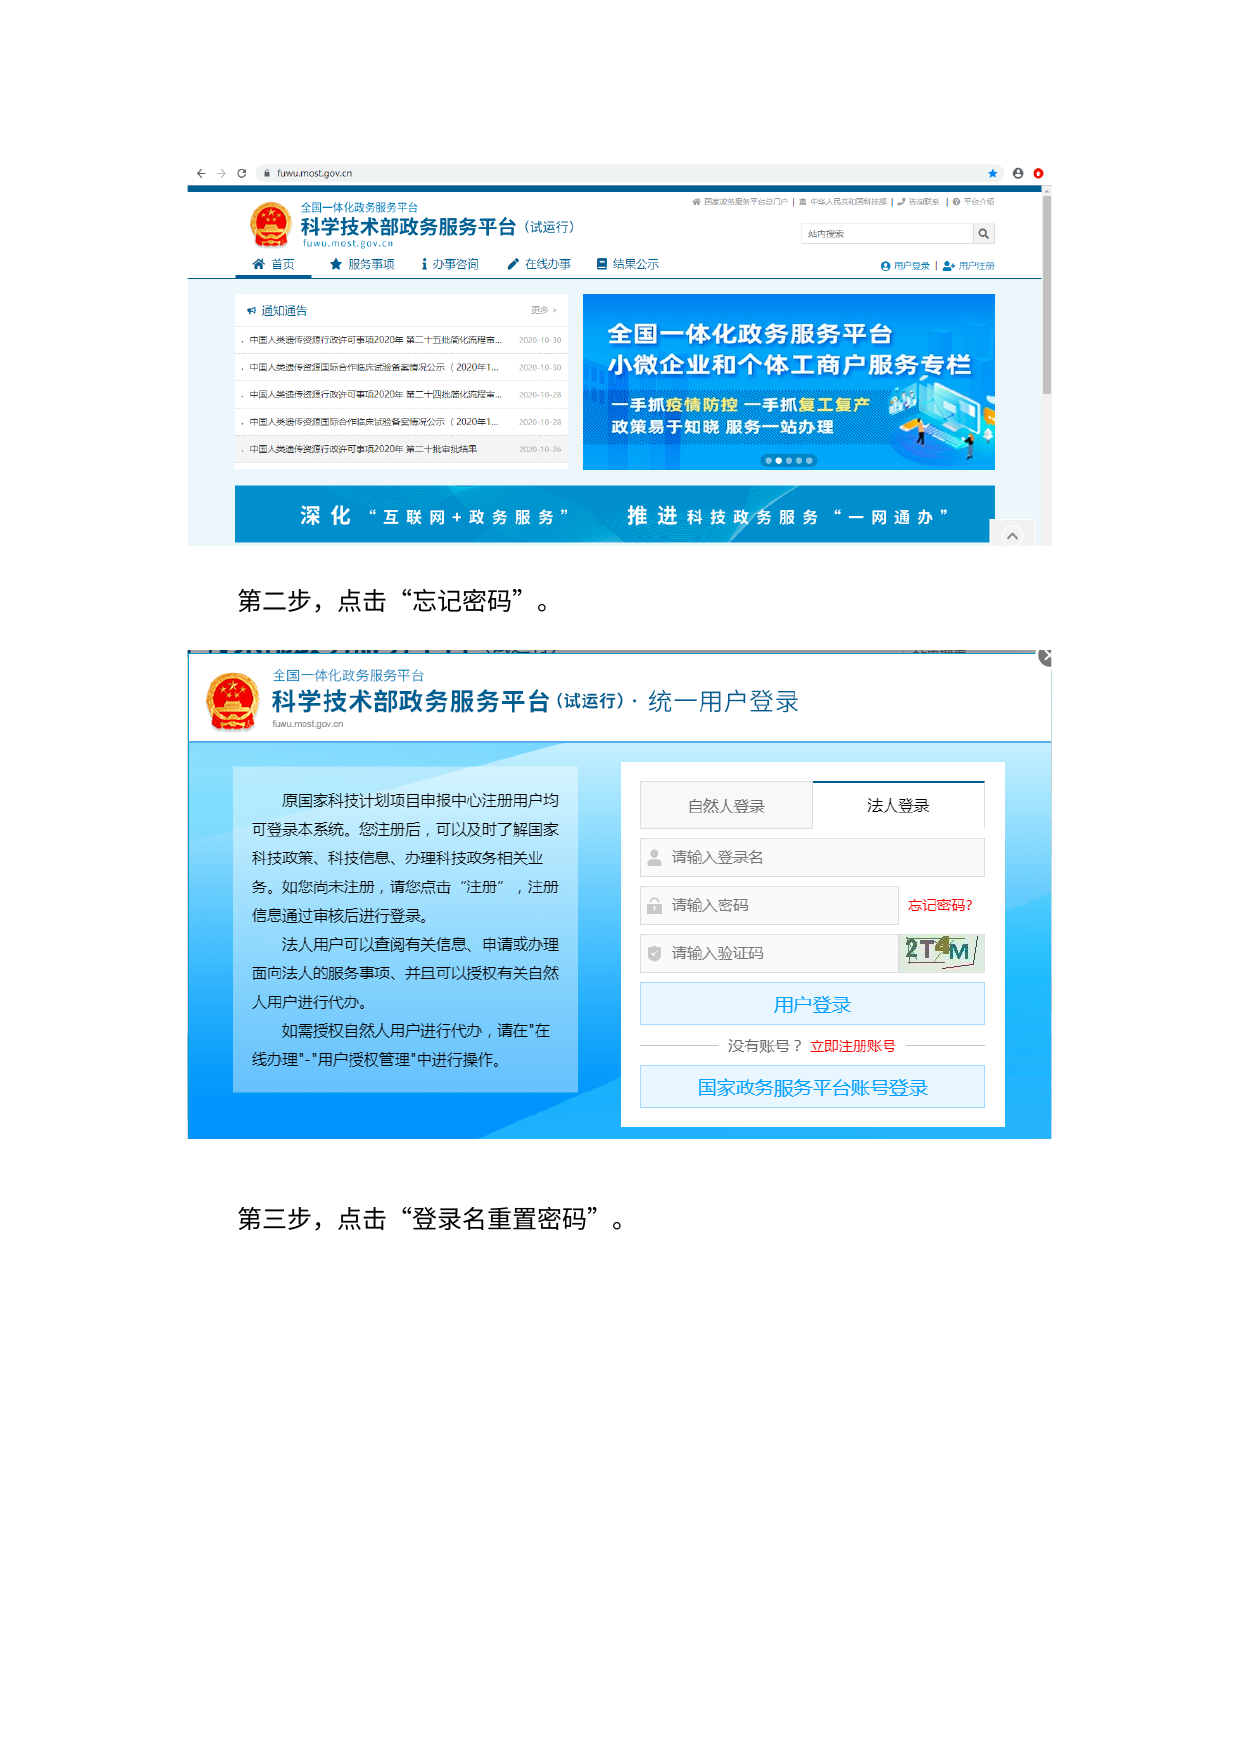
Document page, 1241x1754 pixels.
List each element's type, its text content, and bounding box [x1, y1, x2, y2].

picture [190, 650, 1052, 1139]
text 第三步，点击“登录名重置密码”。 [187, 1186, 1053, 1251]
text 第二步，点击“忘记密码”。 [187, 567, 1053, 632]
picture [187, 162, 1052, 546]
